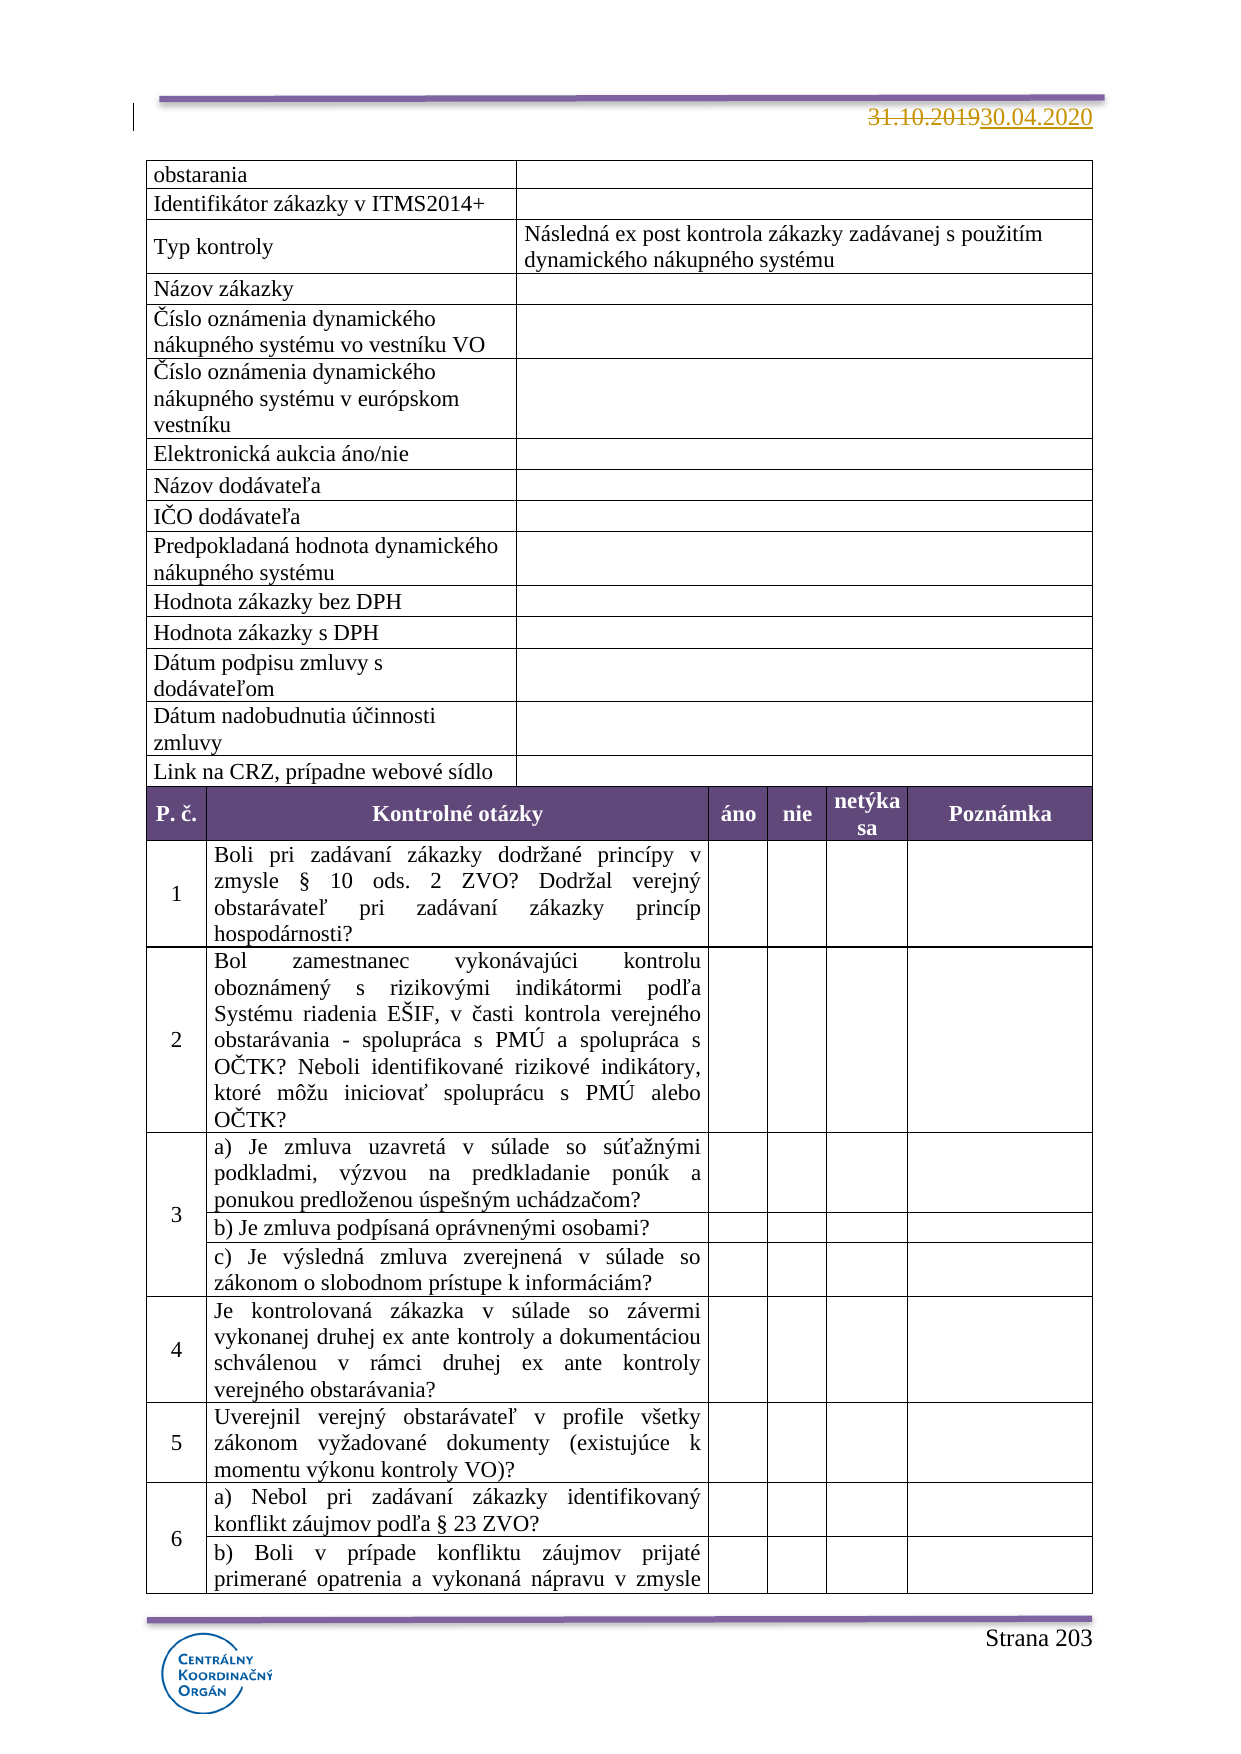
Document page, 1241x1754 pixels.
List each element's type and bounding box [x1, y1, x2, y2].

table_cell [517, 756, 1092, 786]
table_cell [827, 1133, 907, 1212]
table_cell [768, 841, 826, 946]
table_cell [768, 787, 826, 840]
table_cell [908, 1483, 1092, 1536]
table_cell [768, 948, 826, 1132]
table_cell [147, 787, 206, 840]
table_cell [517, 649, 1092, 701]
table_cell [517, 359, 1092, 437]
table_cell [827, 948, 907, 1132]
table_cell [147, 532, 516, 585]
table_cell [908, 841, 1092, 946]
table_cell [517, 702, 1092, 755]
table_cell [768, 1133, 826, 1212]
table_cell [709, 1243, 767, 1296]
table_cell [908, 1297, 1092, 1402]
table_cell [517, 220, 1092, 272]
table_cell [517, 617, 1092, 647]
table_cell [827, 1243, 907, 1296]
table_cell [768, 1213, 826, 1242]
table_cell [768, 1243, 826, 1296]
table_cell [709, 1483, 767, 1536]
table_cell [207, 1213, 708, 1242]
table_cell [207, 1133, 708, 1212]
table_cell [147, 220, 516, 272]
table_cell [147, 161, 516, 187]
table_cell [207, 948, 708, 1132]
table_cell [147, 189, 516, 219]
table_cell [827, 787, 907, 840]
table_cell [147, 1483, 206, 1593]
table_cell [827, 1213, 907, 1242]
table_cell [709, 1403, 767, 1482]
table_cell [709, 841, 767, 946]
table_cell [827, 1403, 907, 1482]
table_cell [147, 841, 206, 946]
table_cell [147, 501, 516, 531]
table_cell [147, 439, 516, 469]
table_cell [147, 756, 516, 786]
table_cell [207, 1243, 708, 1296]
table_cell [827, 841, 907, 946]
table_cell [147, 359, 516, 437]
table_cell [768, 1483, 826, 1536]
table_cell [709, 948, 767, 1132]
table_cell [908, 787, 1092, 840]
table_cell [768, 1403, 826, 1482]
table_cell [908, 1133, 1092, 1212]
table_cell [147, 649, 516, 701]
picture [159, 1631, 272, 1713]
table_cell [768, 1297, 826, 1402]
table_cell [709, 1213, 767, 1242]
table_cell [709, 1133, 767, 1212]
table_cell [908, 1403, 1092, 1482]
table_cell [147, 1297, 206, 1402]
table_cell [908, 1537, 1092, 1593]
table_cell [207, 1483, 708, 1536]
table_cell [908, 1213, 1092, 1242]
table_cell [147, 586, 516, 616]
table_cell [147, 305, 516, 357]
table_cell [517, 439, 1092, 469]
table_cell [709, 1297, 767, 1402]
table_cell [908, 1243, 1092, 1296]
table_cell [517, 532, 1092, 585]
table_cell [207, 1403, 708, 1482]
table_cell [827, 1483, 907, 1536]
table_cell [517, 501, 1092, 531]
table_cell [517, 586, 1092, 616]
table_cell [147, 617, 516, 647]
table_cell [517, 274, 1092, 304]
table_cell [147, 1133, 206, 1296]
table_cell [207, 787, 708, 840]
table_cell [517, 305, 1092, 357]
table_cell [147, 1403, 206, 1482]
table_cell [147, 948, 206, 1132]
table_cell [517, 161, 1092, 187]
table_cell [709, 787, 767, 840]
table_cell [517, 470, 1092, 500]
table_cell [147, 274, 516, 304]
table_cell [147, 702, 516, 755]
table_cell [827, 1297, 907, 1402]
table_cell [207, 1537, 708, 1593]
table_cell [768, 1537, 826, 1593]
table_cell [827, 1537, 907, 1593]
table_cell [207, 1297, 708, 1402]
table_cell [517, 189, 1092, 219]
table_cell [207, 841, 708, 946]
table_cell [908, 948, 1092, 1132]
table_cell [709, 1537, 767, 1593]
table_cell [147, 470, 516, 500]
